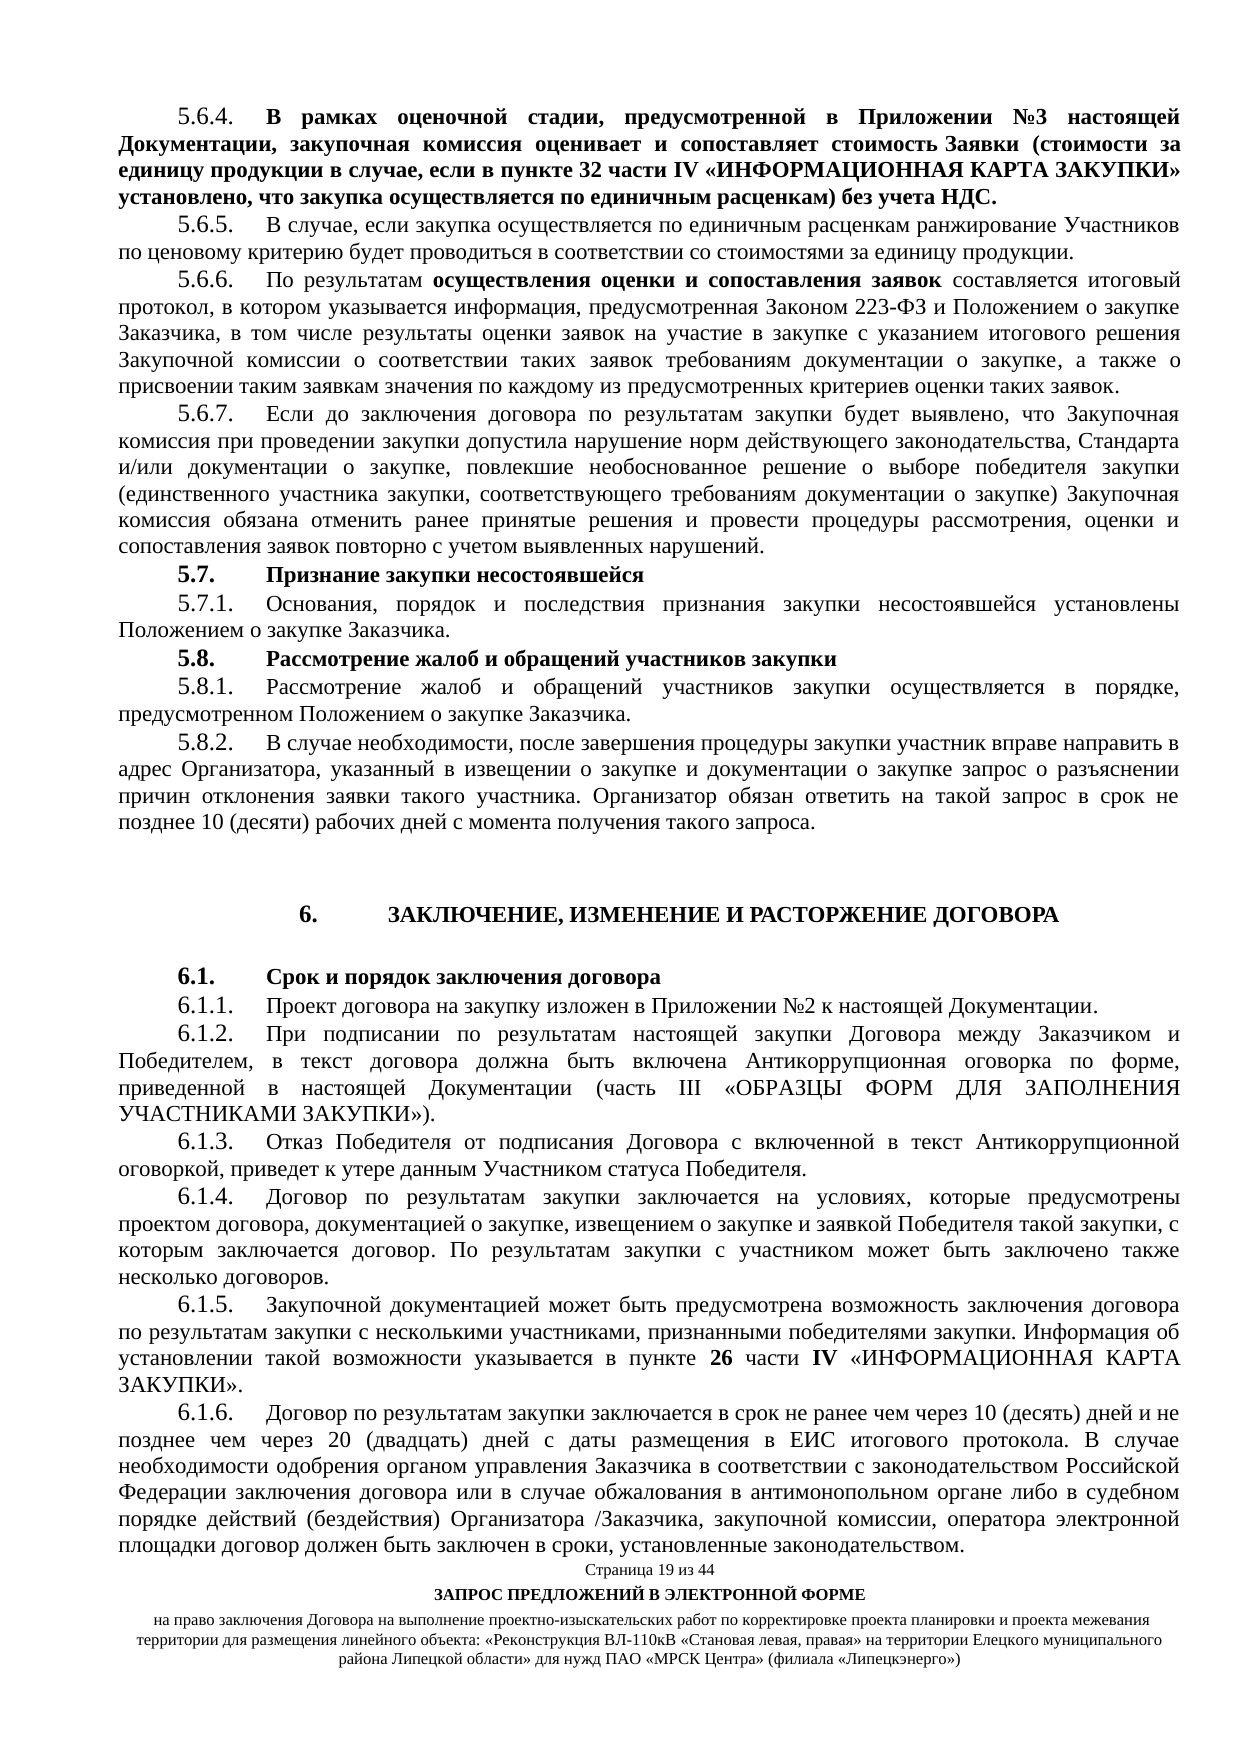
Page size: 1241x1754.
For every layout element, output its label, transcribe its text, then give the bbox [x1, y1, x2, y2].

subtitle Отказ Победителя от подписания Договора с включенной в текст Антикоррупционной оговоркой, приведет к утере данным Участником статуса Победителя. [118, 1126, 1181, 1181]
subtitle Проект договора на закупку изложен в Приложении №2 к настоящей Документации. [118, 990, 1181, 1018]
subtitle В случае, если закупка осуществляется по единичным расценкам ранжирование Участников по ценовому критерию будет проводиться в соответствии со стоимостями за единицу продукции. [118, 209, 1181, 264]
subtitle ЗАКЛЮЧЕНИЕ, ИЗМЕНЕНИЕ И РАСТОРЖЕНИЕ ДОГОВОРА [118, 899, 1181, 928]
subtitle Срок и порядок заключения договора [118, 961, 1181, 990]
subtitle При подписании по результатам настоящей закупки Договора между Заказчиком и Победителем, в текст договора должна быть включена Антикоррупционная оговорка по форме, приведенной в настоящей Документации (часть III «ОБРАЗЦЫ ФОРМ ДЛЯ ЗАПОЛНЕНИЯ УЧАСТНИКАМИ ЗАКУПКИ»). [118, 1018, 1181, 1126]
subtitle В случае необходимости, после завершения процедуры закупки участник вправе направить в адрес Организатора, указанный в извещении о закупке и документации о закупке запрос о разъяснении причин отклонения заявки такого участника. Организатор обязан ответить на такой запрос в срок не позднее 10 (десяти) рабочих дней с момента получения такого запроса. [118, 727, 1181, 834]
subtitle В рамках оценочной стадии, предусмотренной в Приложении №3 настоящей Документации, закупочная комиссия оценивает и сопоставляет стоимость Заявки (стоимости за единицу продукции в случае, если в пункте 32 части IV «ИНФОРМАЦИОННАЯ КАРТА ЗАКУПКИ» установлено, что закупка осуществляется по единичным расценкам) без учета НДС. [118, 101, 1181, 209]
subtitle По результатам осуществления оценки и сопоставления заявок составляется итоговый протокол, в котором указывается информация, предусмотренная Законом 223-ФЗ и Положением о закупке Заказчика, в том числе результаты оценки заявок на участие в закупке с указанием итогового решения Закупочной комиссии о соответствии таких заявок требованиям документации о закупке, а также о присвоении таким заявкам значения по каждому из предусмотренных критериев оценки таких заявок. [118, 264, 1181, 398]
subtitle Признание закупки несостоявшейся [118, 559, 1181, 588]
subtitle Рассмотрение жалоб и обращений участников закупки осуществляется в порядке, предусмотренном Положением о закупке Заказчика. [118, 671, 1181, 727]
subtitle Основания, порядок и последствия признания закупки несостоявшейся установлены Положением о закупке Заказчика. [118, 588, 1181, 643]
subtitle Договор по результатам закупки заключается на условиях, которые предусмотрены проектом договора, документацией о закупке, извещением о закупке и заявкой Победителя такой закупки, с которым заключается договор. По результатам закупки с участником может быть заключено также несколько договоров. [118, 1181, 1181, 1289]
subtitle Договор по результатам закупки заключается в срок не ранее чем через 10 (десять) дней и не позднее чем через 20 (двадцать) дней с даты размещения в ЕИС итогового протокола. В случае необходимости одобрения органом управления Заказчика в соответствии с законодательством Российской Федерации заключения договора или в случае обжалования в антимонопольном органе либо в судебном порядке действий (бездействия) Организатора /Заказчика, закупочной комиссии, оператора электронной площадки договор должен быть заключен в сроки, установленные законодательством. [118, 1397, 1181, 1557]
subtitle Закупочной документацией может быть предусмотрена возможность заключения договора по результатам закупки с несколькими участниками, признанными победителями закупки. Информация об установлении такой возможности указывается в пункте 26 части IV «ИНФОРМАЦИОННАЯ КАРТА ЗАКУПКИ». [118, 1289, 1181, 1397]
subtitle Если до заключения договора по результатам закупки будет выявлено, что Закупочная комиссия при проведении закупки допустила нарушение норм действующего законодательства, Стандарта и/или документации о закупке, повлекшие необоснованное решение о выборе победителя закупки (единственного участника закупки, соответствующего требованиям документации о закупке) Закупочная комиссия обязана отменить ранее принятые решения и провести процедуры рассмотрения, оценки и сопоставления заявок повторно с учетом выявленных нарушений. [118, 398, 1181, 559]
subtitle Рассмотрение жалоб и обращений участников закупки [118, 643, 1181, 671]
